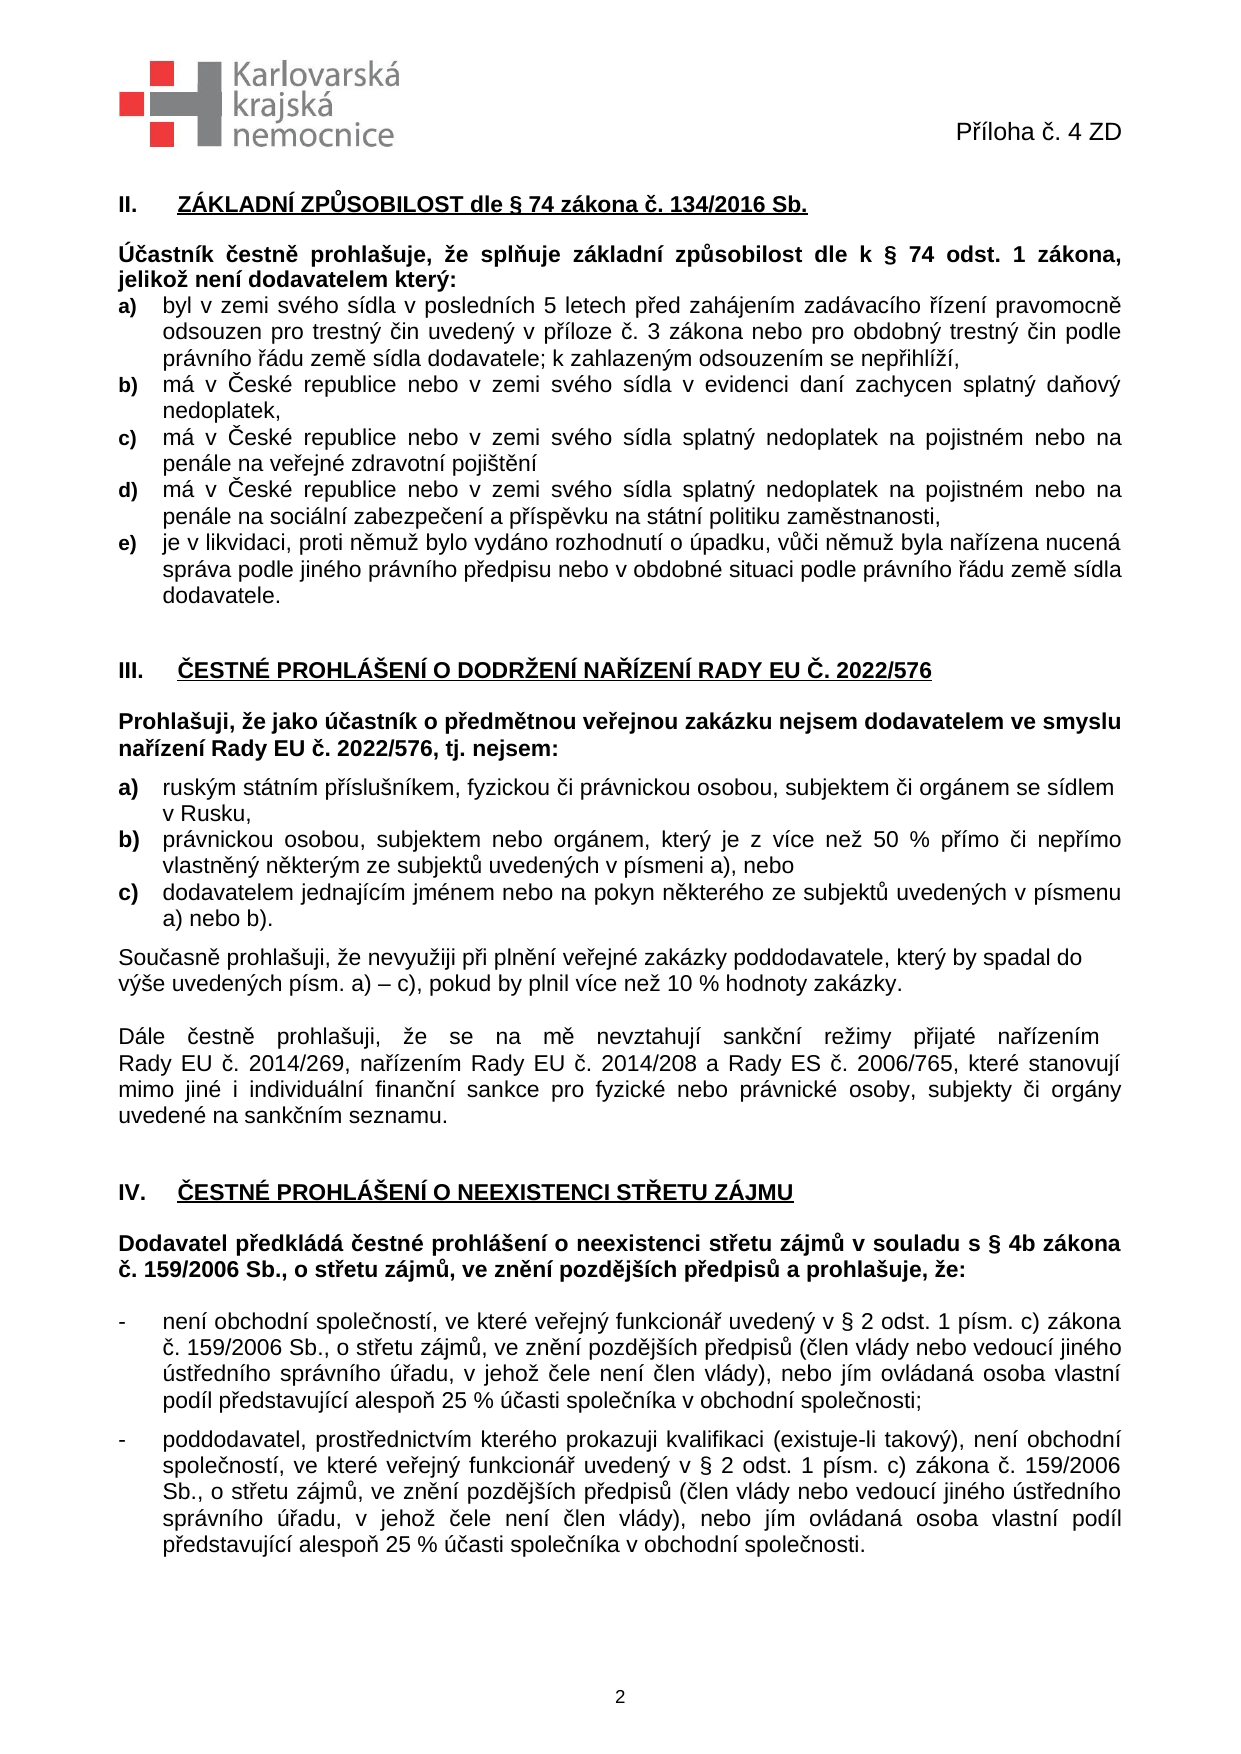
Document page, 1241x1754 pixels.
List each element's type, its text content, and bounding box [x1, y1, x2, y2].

list poddodavatel, prostřednictvím kterého prokazuji kvalifikaci (existuje-li takový), není obchodní společností, ve které veřejný funkcionář uvedený v § 2 odst. 1 písm. c) zákona č. 159/2006 Sb., o střetu zájmů, ve znění pozdějších předpisů (člen vlády nebo vedoucí jiného ústředního správního úřadu, v jehož čele není člen vlády), nebo jím ovládaná osoba vlastní podíl představující alespoň 25 % účasti společníka v obchodní společnosti. [118, 1426, 1122, 1557]
subtitle Účastník čestně prohlašuje, že splňuje základní způsobilost dle k § 74 odst. 1 zákona, jelikož není dodavatelem který: [118, 242, 1122, 292]
picture [118, 59, 400, 149]
list byl v zemi svého sídla v posledních 5 letech před zahájením zadávacího řízení pravomocně odsouzen pro trestný čin uvedený v příloze č. 3 zákona nebo pro obdobný trestný čin podle právního řádu země sídla dodavatele; k zahlazeným odsouzením se nepřihlíží, [118, 292, 1122, 371]
text Prohlašuji, že jako účastník o předmětnou veřejnou zakázku nejsem dodavatelem ve smyslu nařízení Rady EU č. 2022/576, tj. nejsem: [118, 708, 1122, 761]
list je v likvidaci, proti němuž bylo vydáno rozhodnutí o úpadku, vůči němuž byla nařízena nucená správa podle jiného právního předpisu nebo v obdobné situaci podle právního řádu země sídla dodavatele. [118, 529, 1122, 608]
list má v České republice nebo v zemi svého sídla v evidenci daní zachycen splatný daňový nedoplatek, [118, 371, 1122, 424]
list má v České republice nebo v zemi svého sídla splatný nedoplatek na pojistném nebo na penále na veřejné zdravotní pojištění [118, 424, 1122, 476]
list právnickou osobou, subjektem nebo orgánem, který je z více než 50 % přímo či nepřímo vlastněný některým ze subjektů uvedených v písmeni a), nebo [118, 826, 1122, 879]
list ruským státním příslušníkem, fyzickou či právnickou osobou, subjektem či orgánem se sídlem v Rusku, [118, 773, 1122, 826]
text Dodavatel předkládá čestné prohlášení o neexistenci střetu zájmů v souladu s § 4b zákona č. 159/2006 Sb., o střetu zájmů, ve znění pozdějších předpisů a prohlašuje, že: [118, 1230, 1122, 1283]
list není obchodní společností, ve které veřejný funkcionář uvedený v § 2 odst. 1 písm. c) zákona č. 159/2006 Sb., o střetu zájmů, ve znění pozdějších předpisů (člen vlády nebo vedoucí jiného ústředního správního úřadu, v jehož čele není člen vlády), nebo jím ovládaná osoba vlastní podíl představující alespoň 25 % účasti společníka v obchodní společnosti; [118, 1308, 1122, 1413]
subtitle základní způsobilost dle § 74 zákona č. 134/2016 Sb. [118, 192, 1122, 217]
text Dále čestně prohlašuji, že se na mě nevztahují sankční režimy přijaté nařízením Rady EU č. 2014/269, nařízením Rady EU č. 2014/208 a Rady ES č. 2006/765, které stanovují mimo jiné i individuální finanční sankce pro fyzické nebo právnické osoby, subjekty či orgány uvedené na sankčním seznamu. [118, 1023, 1122, 1128]
subtitle Čestné prohlášení o neexistenci střetu zájmu [118, 1180, 1122, 1205]
list dodavatelem jednajícím jménem nebo na pokyn některého ze subjektů uvedených v písmenu a) nebo b). [118, 879, 1122, 932]
subtitle ČESTNÉ PROHLÁŠENÍ O DODRŽENÍ NAŘÍZENÍ RADY EU Č. 2022/576 [118, 658, 1122, 683]
list má v České republice nebo v zemi svého sídla splatný nedoplatek na pojistném nebo na penále na sociální zabezpečení a příspěvku na státní politiku zaměstnanosti, [118, 476, 1122, 529]
text Současně prohlašuji, že nevyužiji při plnění veřejné zakázky poddodavatele, který by spadal do výše uvedených písm. a) – c), pokud by plnil více než 10 % hodnoty zakázky. [118, 944, 1122, 997]
